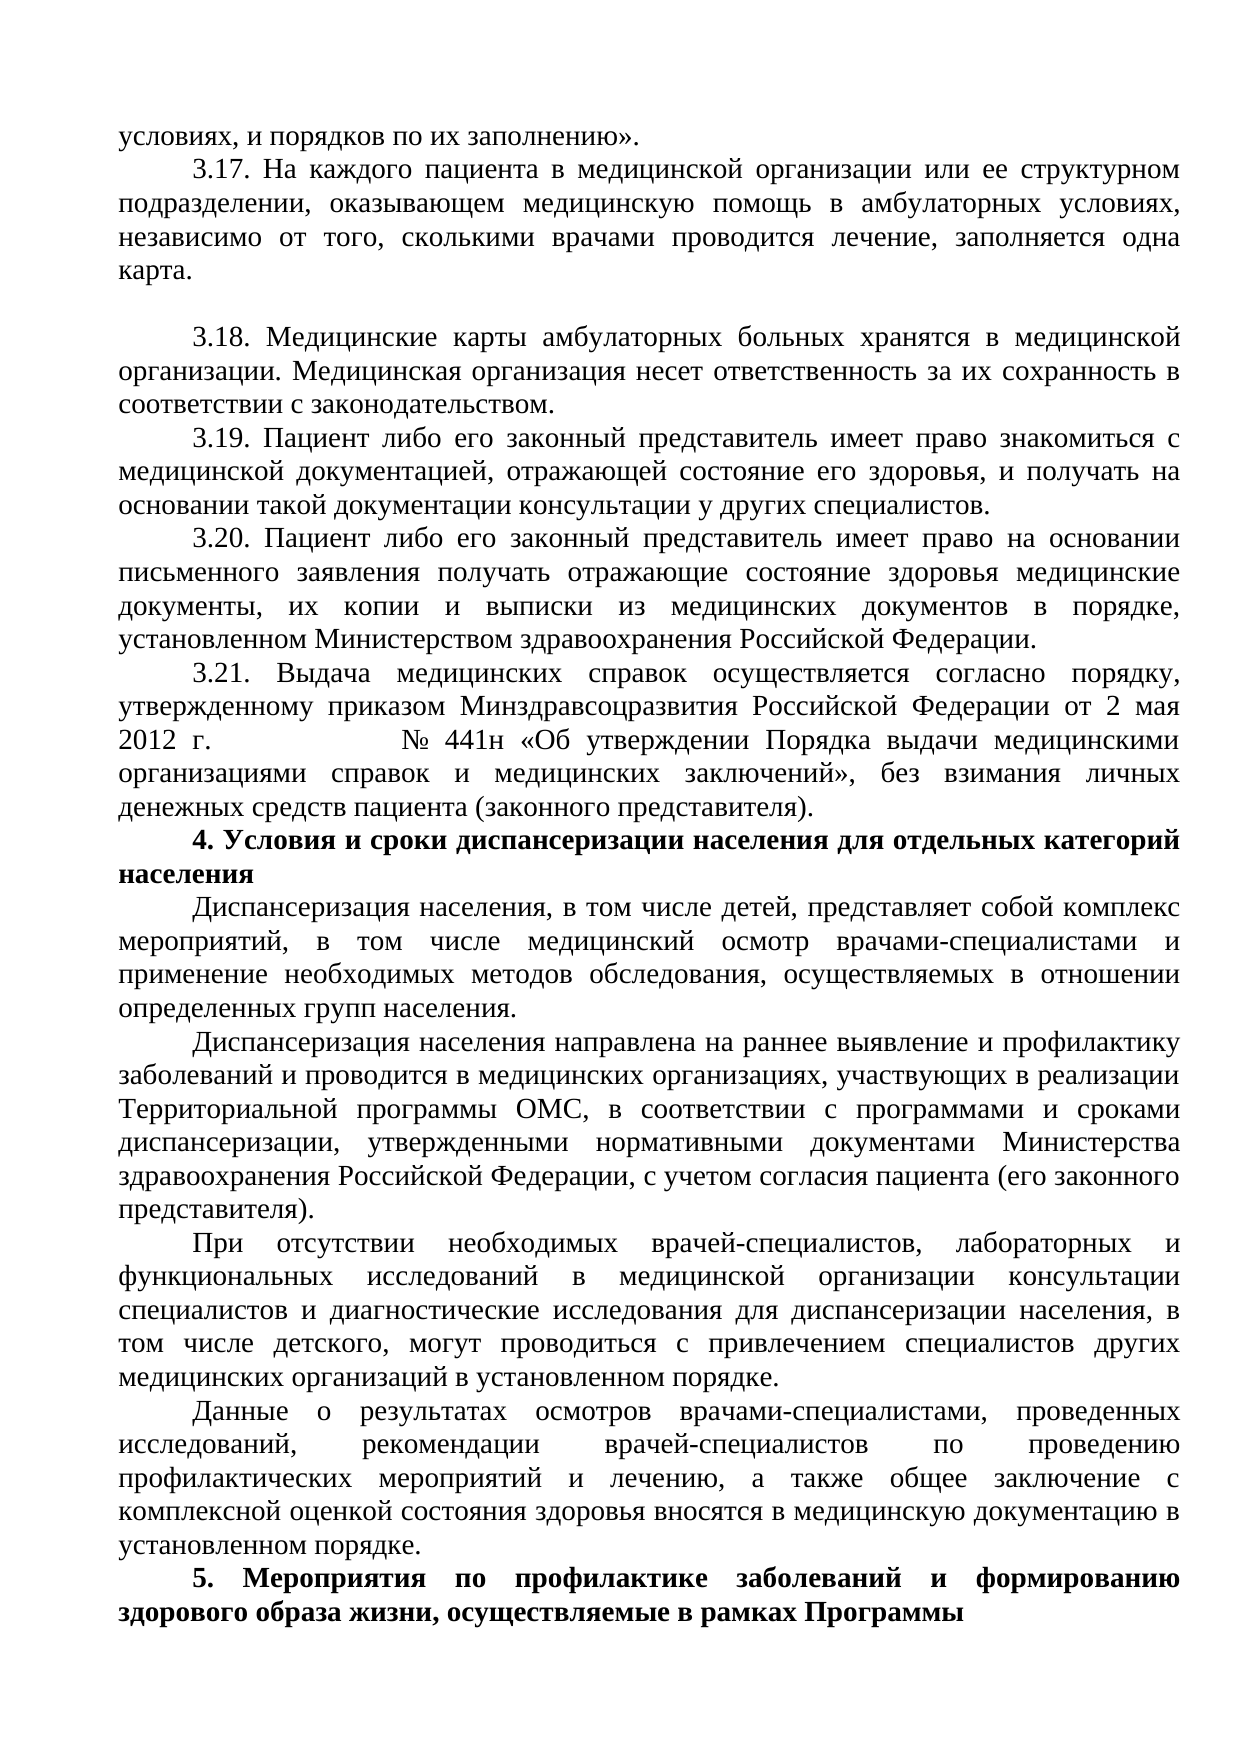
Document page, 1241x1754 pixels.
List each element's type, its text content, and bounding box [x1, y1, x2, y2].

text Данные о результатах осмотров врачами-специалистами, проведенных исследований, рекомендации врачей-специалистов по проведению профилактических мероприятий и лечению, а также общее заключение с комплексной оценкой состояния здоровья вносятся в медицинскую документацию в установленном порядке. [118, 1393, 1181, 1560]
text Диспансеризация населения направлена на раннее выявление и профилактику заболеваний и проводится в медицинских организациях, участвующих в реализации Территориальной программы ОМС, в соответствии с программами и сроками диспансеризации, утвержденными нормативными документами Министерства здравоохранения Российской Федерации, с учетом согласия пациента (его законного представителя). [118, 1024, 1181, 1225]
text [118, 118, 1181, 152]
text 3.20. Пациент либо его законный представитель имеет право на основании письменного заявления получать отражающие состояние здоровья медицинские документы, их копии и выписки из медицинских документов в порядке, установленном Министерством здравоохранения Российской Федерации. [118, 521, 1181, 655]
text 3.19. Пациент либо его законный представитель имеет право знакомиться с медицинской документацией, отражающей состояние его здоровья, и получать на основании такой документации консультации у других специалистов. [118, 420, 1181, 521]
text 4. Условия и сроки диспансеризации населения для отдельных категорий населения [118, 822, 1181, 889]
text Диспансеризация населения, в том числе детей, представляет собой комплекс мероприятий, в том числе медицинский осмотр врачами-специалистами и применение необходимых методов обследования, осуществляемых в отношении определенных групп населения. [118, 889, 1181, 1024]
text При отсутствии необходимых врачей-специалистов, лабораторных и функциональных исследований в медицинской организации консультации специалистов и диагностические исследования для диспансеризации населения, в том числе детского, могут проводиться с привлечением специалистов других медицинских организаций в установленном порядке. [118, 1225, 1181, 1393]
text 3.18. Медицинские карты амбулаторных больных хранятся в медицинской организации. Медицинская организация несет ответственность за их сохранность в соответствии с законодательством. [118, 319, 1181, 420]
text 5. Мероприятия по профилактике заболеваний и формированию здорового образа жизни, осуществляемые в рамках Программы [118, 1560, 1181, 1627]
text 3.21. Выдача медицинских справок осуществляется согласно порядку, утвержденному приказом Минздравсоцразвития Российской Федерации от 2 мая 2012 г. № 441н «Об утверждении Порядка выдачи медицинскими организациями справок и медицинских заключений», без взимания личных денежных средств пациента (законного представителя). [118, 655, 1181, 822]
text 3.17. На каждого пациента в медицинской организации или ее структурном подразделении, оказывающем медицинскую помощь в амбулаторных условиях, независимо от того, сколькими врачами проводится лечение, заполняется одна карта. [118, 152, 1181, 286]
